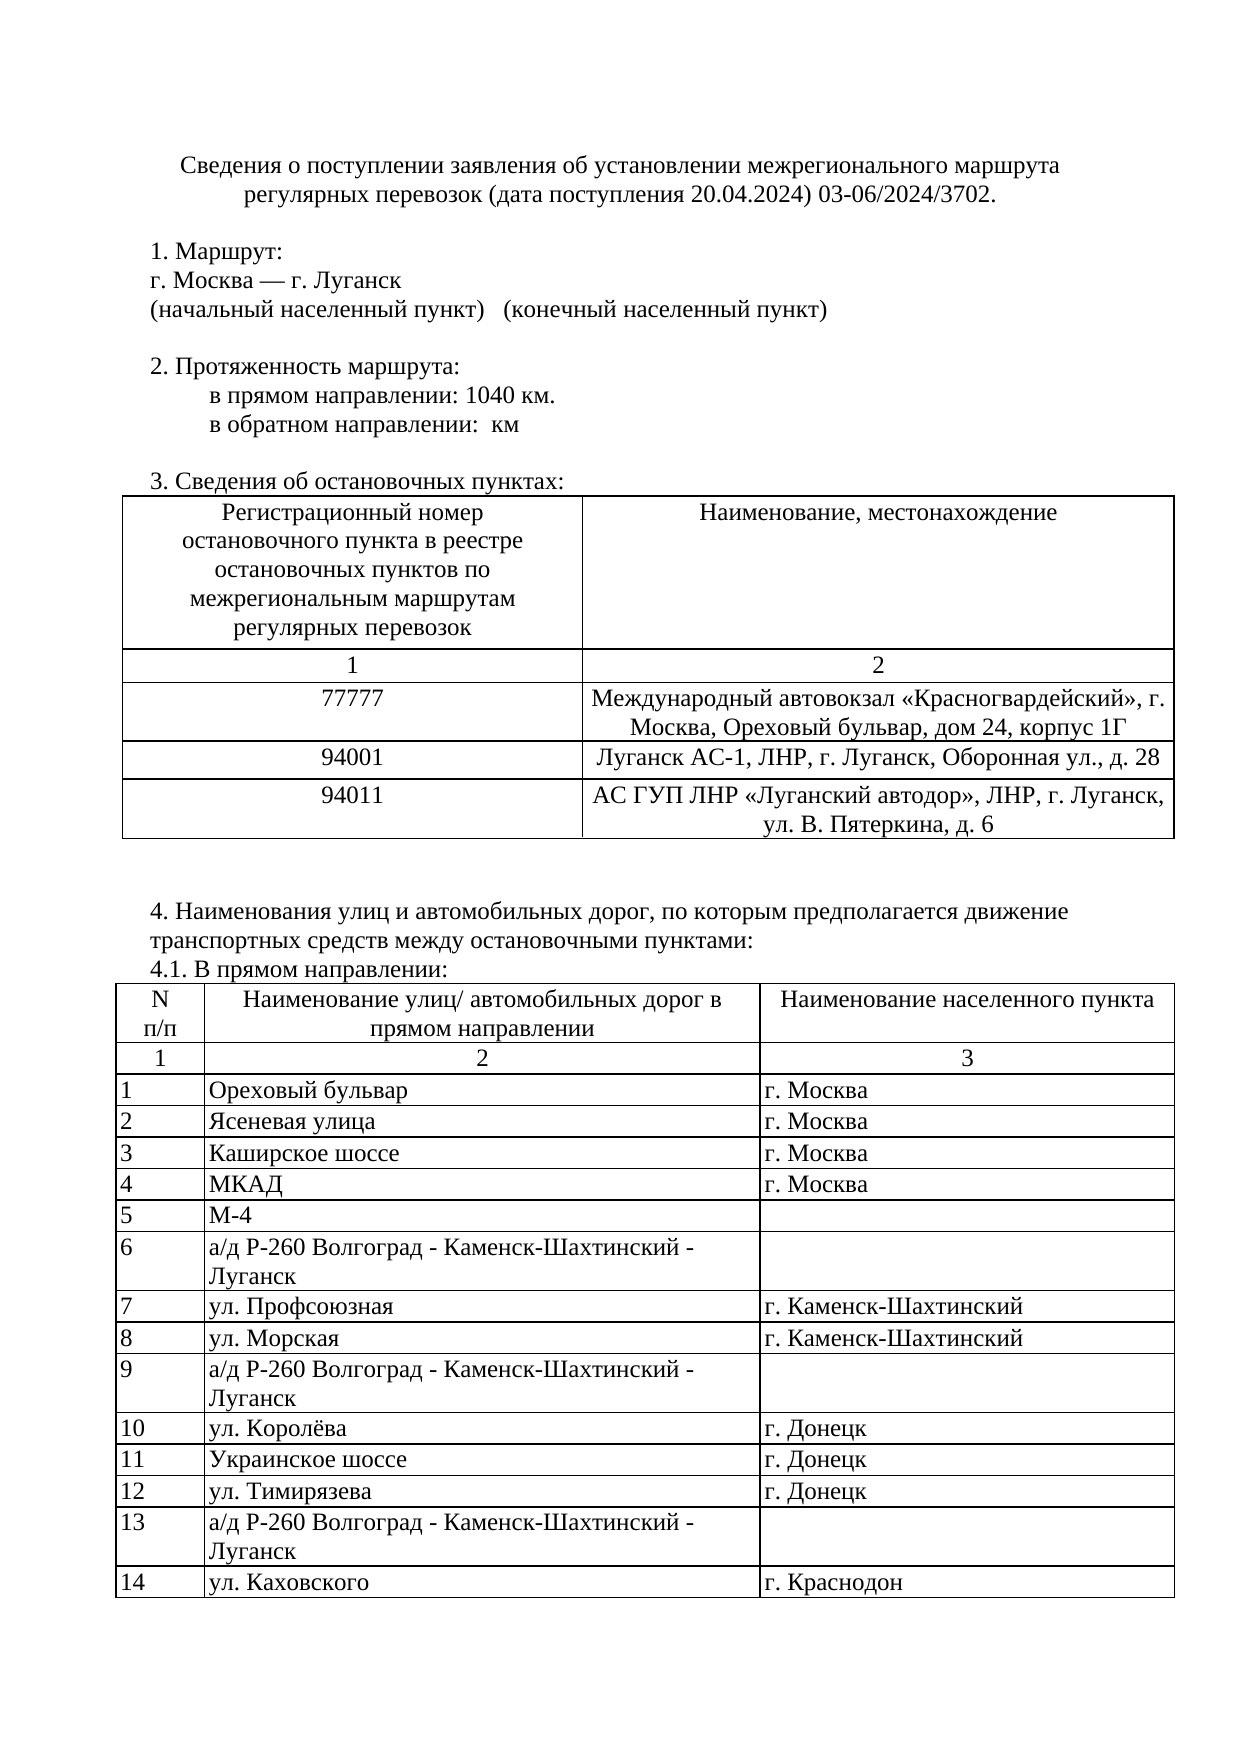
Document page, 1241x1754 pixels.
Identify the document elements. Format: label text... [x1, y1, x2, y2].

table_header Наименование населенного пункта [761, 984, 1174, 1042]
table_cell 1 [117, 1075, 204, 1105]
table_cell г. Донецк [761, 1476, 1174, 1506]
text 4.1. В прямом направлении: [150, 954, 1090, 983]
table_cell 7 [117, 1291, 204, 1321]
table_cell г. Москва [761, 1138, 1174, 1168]
table_cell Международный автовокзал «Красногвардейский», г. Москва, Ореховый бульвар, дом 24, корпус 1Г [583, 683, 1173, 740]
table_cell 2 [583, 650, 1173, 681]
table_cell [761, 1508, 1174, 1565]
table_cell 5 [117, 1201, 204, 1231]
text в прямом направлении: 1040 км. [150, 380, 1090, 409]
text в обратном направлении: км [150, 409, 1090, 437]
table_cell 10 [117, 1413, 204, 1443]
table_cell 2 [117, 1106, 204, 1136]
table_cell 12 [117, 1476, 204, 1506]
table_cell Украинское шоссе [205, 1445, 759, 1474]
table_cell ул. Королёва [205, 1413, 759, 1443]
table_cell 1 [117, 1043, 204, 1073]
table_cell Каширское шоссе [205, 1138, 759, 1168]
table_cell 4 [117, 1169, 204, 1199]
text 1. Маршрут: [150, 236, 1090, 265]
table_cell Ореховый бульвар [205, 1075, 759, 1105]
table_header Регистрационный номер остановочного пункта в реестре остановочных пунктов по межрегиональным маршрутам регулярных перевозок [123, 497, 582, 648]
table_cell [761, 1354, 1174, 1412]
table_cell г. Москва [761, 1169, 1174, 1199]
table_cell [761, 1232, 1174, 1289]
table_cell МКАД [205, 1169, 759, 1199]
text г. Москва — г. Луганск [150, 265, 1090, 294]
table_cell 94011 [123, 780, 582, 837]
table_cell 3 [117, 1138, 204, 1168]
table_cell а/д Р-260 Волгоград - Каменск-Шахтинский - Луганск [205, 1354, 759, 1412]
table_cell а/д Р-260 Волгоград - Каменск-Шахтинский - Луганск [205, 1232, 759, 1289]
table_header Наименование, местонахождение [583, 497, 1173, 648]
text 2. Протяженность маршрута: [150, 351, 1090, 380]
table_cell 2 [205, 1043, 759, 1073]
table_cell Ясеневая улица [205, 1106, 759, 1136]
text 4. Наименования улиц и автомобильных дорог, по которым предполагается движение транспортных средств между остановочными пунктами: [150, 896, 1090, 954]
table_header Наименование улиц/ автомобильных дорог в прямом направлении [205, 984, 759, 1042]
text 3. Сведения об остановочных пунктах: [150, 466, 1090, 495]
table_cell 14 [117, 1567, 204, 1596]
table_cell ул. Тимирязева [205, 1476, 759, 1506]
table_cell АС ГУП ЛНР «Луганский автодор», ЛНР, г. Луганск, ул. В. Пятеркина, д. 6 [583, 780, 1173, 837]
table_cell Луганск АС-1, ЛНР, г. Луганск, Оборонная ул., д. 28 [583, 742, 1173, 778]
table_cell 1 [123, 650, 582, 681]
table_cell ул. Морская [205, 1323, 759, 1352]
table_cell г. Донецк [761, 1413, 1174, 1443]
table_cell 77777 [123, 683, 582, 740]
table_cell г. Каменск-Шахтинский [761, 1291, 1174, 1321]
table_cell М-4 [205, 1201, 759, 1231]
table_cell 6 [117, 1232, 204, 1289]
table_cell [761, 1201, 1174, 1231]
table_cell 11 [117, 1445, 204, 1474]
table_header N п/п [117, 984, 204, 1042]
text (начальный населенный пункт) (конечный населенный пункт) [150, 294, 1090, 322]
table_cell ул. Каховского [205, 1567, 759, 1596]
table_cell г. Москва [761, 1075, 1174, 1105]
table_cell а/д Р-260 Волгоград - Каменск-Шахтинский - Луганск [205, 1508, 759, 1565]
table_cell 3 [761, 1043, 1174, 1073]
table_cell г. Москва [761, 1106, 1174, 1136]
table_cell 13 [117, 1508, 204, 1565]
table_cell 9 [117, 1354, 204, 1412]
table_cell г. Донецк [761, 1445, 1174, 1474]
text Сведения о поступлении заявления об установлении межрегионального маршрута регулярных перевозок (дата поступления 20.04.2024) 03-06/2024/3702. [150, 150, 1090, 207]
table_cell ул. Профсоюзная [205, 1291, 759, 1321]
table_cell г. Каменск-Шахтинский [761, 1323, 1174, 1352]
table_cell 8 [117, 1323, 204, 1352]
table_cell г. Краснодон [761, 1567, 1174, 1596]
table_cell 94001 [123, 742, 582, 778]
